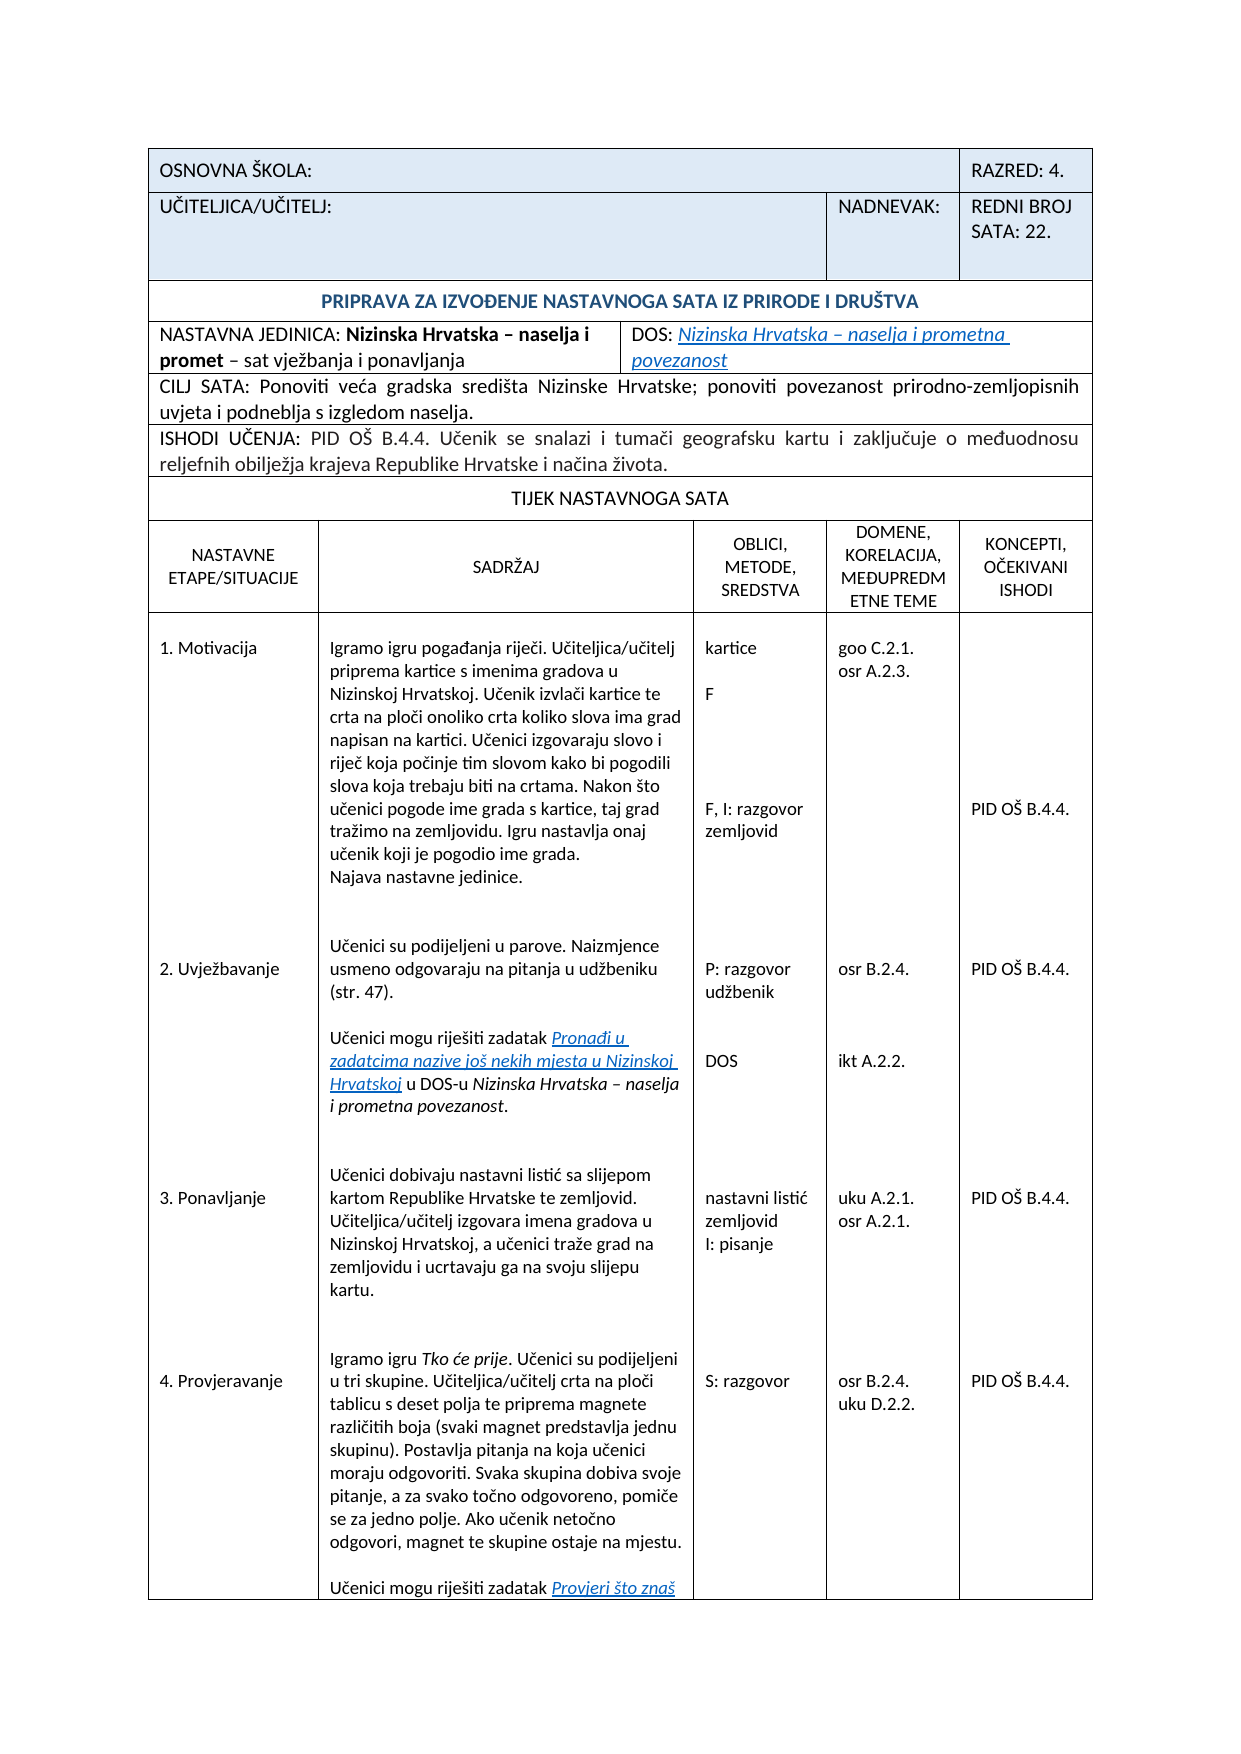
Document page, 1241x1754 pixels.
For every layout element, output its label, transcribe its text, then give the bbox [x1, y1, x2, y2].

table_cell NASTAVNE ETAPE/SITUACIJE [149, 521, 318, 612]
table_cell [960, 613, 1092, 1599]
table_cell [149, 613, 318, 1599]
table_cell NASTAVNA JEDINICA: Nizinska Hrvatska – naselja i promet – sat vježbanja i ponavljanja [149, 322, 620, 372]
table_cell SADRŽAJ [319, 521, 693, 612]
table_cell NADNEVAK: [827, 193, 959, 279]
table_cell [827, 613, 959, 1599]
table_cell OBLICI, METODE, SREDSTVA [694, 521, 826, 612]
table_header OSNOVNA ŠKOLA: [149, 149, 959, 192]
table_cell PRIPRAVA ZA IZVOĐENJE NASTAVNOGA SATA IZ PRIRODE I DRUŠTVA [149, 281, 1092, 321]
table_cell DOS: Nizinska Hrvatska – naselja i prometna povezanost [621, 322, 1092, 372]
table_cell KONCEPTI, OČEKIVANI ISHODI [960, 521, 1092, 612]
table_cell DOMENE, KORELACIJA, MEĐUPREDMETNE TEME [827, 521, 959, 612]
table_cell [694, 613, 826, 1599]
table_cell TIJEK NASTAVNOGA SATA [149, 477, 1092, 519]
table_header RAZRED: 4. [960, 149, 1092, 192]
table_cell REDNI BROJ SATA: 22. [960, 193, 1092, 279]
table_cell CILJ SATA: Ponoviti veća gradska središta Nizinske Hrvatske; ponoviti povezanost prirodno-zemljopisnih uvjeta i podneblja s izgledom naselja. [149, 374, 1092, 424]
table_cell UČITELJICA/UČITELJ: [149, 193, 826, 279]
table_cell ISHODI UČENJA: PID OŠ B.4.4. Učenik se snalazi i tumači geografsku kartu i zaključuje o međuodnosu reljefnih obilježja krajeva Republike Hrvatske i načina života. [669, 425, 1092, 476]
